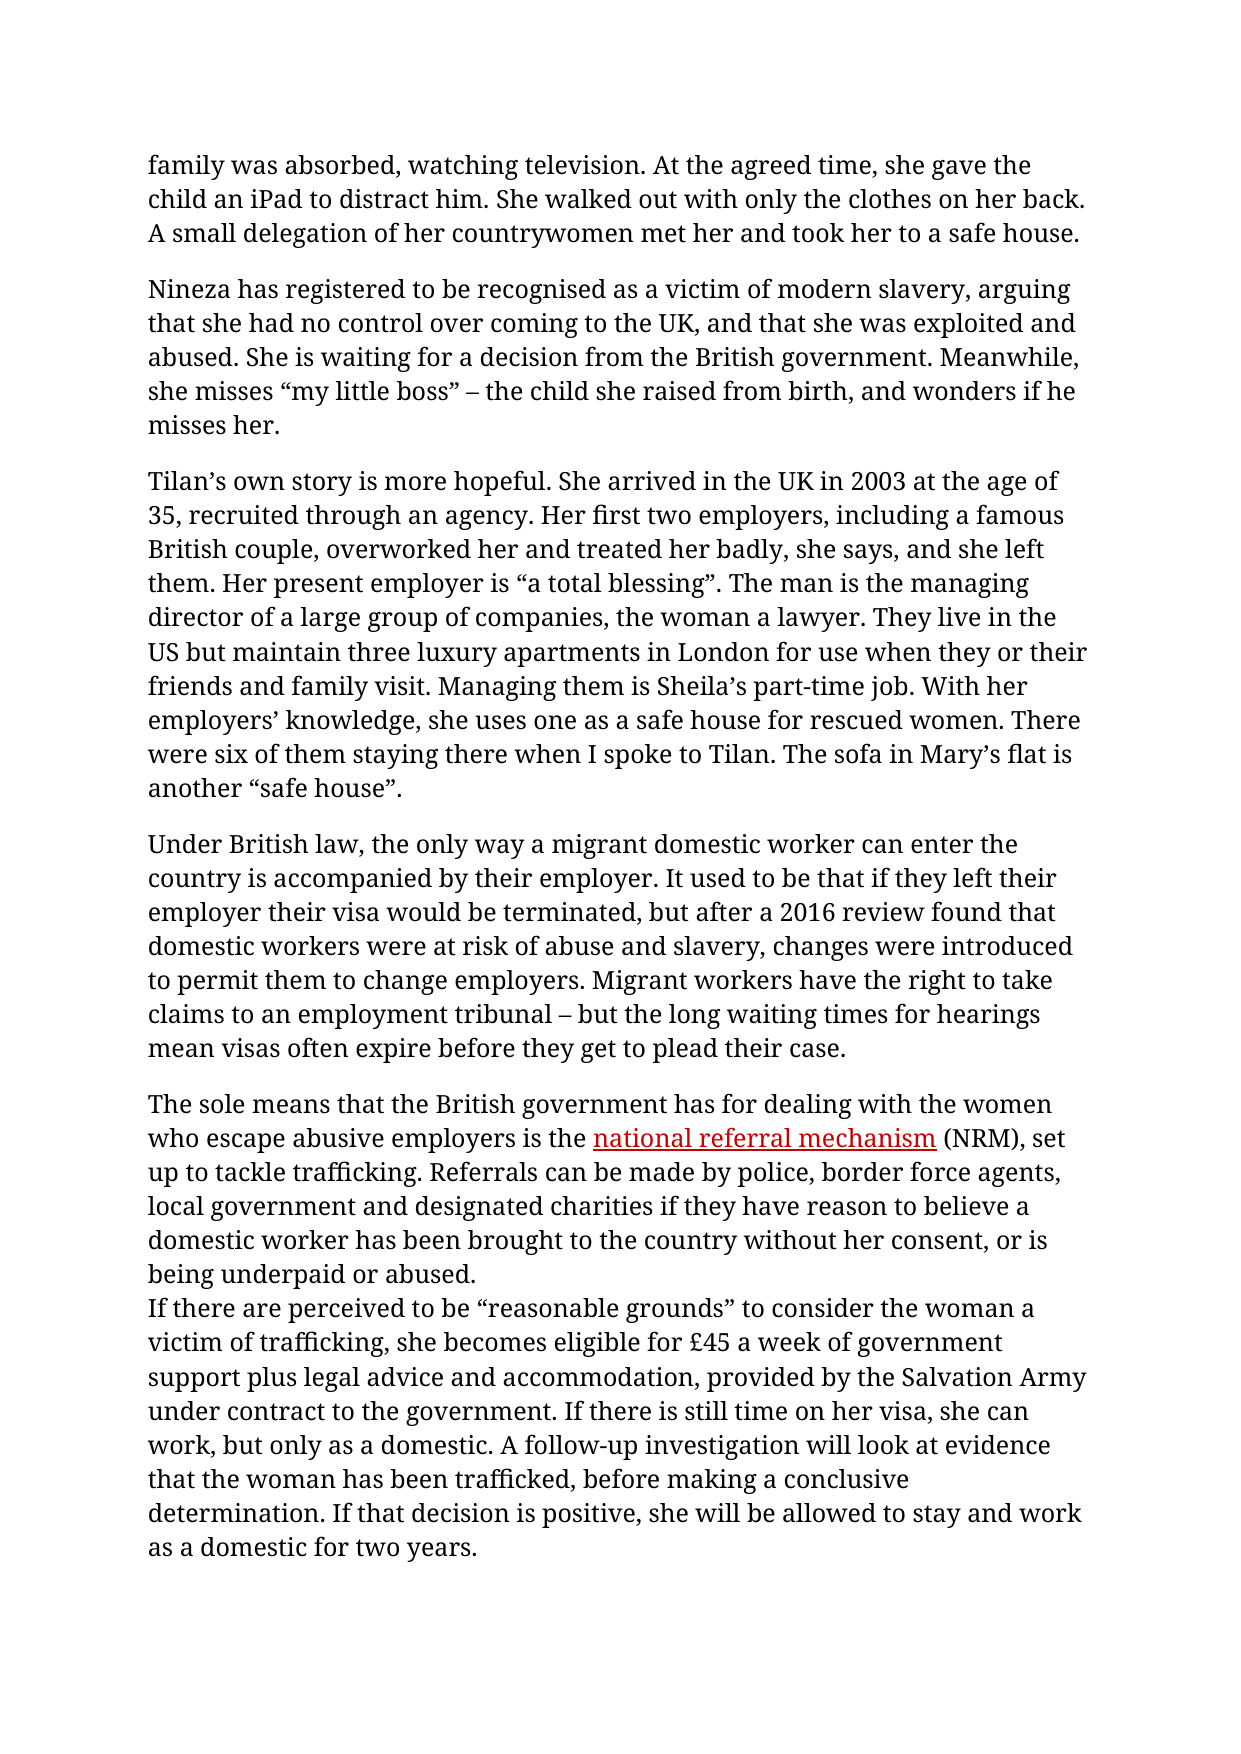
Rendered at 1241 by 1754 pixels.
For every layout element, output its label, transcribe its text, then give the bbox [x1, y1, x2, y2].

text Tilan’s own story is more hopeful. She arrived in the UK in 2003 at the age of 35, recruited through an agency. Her first two employers, including a famous British couple, overworked her and treated her badly, she says, and she left them. Her present employer is “a total blessing”. The man is the managing director of a large group of companies, the woman a lawyer. They live in the US but maintain three luxury apartments in London for use when they or their friends and family visit. Managing them is Sheila’s part-time job. With her employers’ knowledge, she uses one as a safe house for rescued women. There were six of them staying there when I spoke to Tilan. The sofa in Mary’s flat is another “safe house”. [148, 464, 1093, 804]
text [148, 148, 1093, 250]
text Nineza has registered to be recognised as a victim of modern slavery, arguing that she had no control over coming to the UK, and that she was exploited and abused. She is waiting for a decision from the British government. Meanwhile, she misses “my little boss” – the child she raised from birth, and wonders if he misses her. [148, 272, 1093, 442]
text Under British law, the only way a migrant domestic worker can enter the country is accompanied by their employer. It used to be that if they left their employer their visa would be terminated, but after a 2016 review found that domestic workers were at risk of abuse and slavery, changes were introduced to permit them to change employers. Migrant workers have the right to take claims to an employment tribunal – but the long waiting times for hearings mean visas often expire before they get to plead their case. [148, 826, 1093, 1065]
text The sole means that the British government has for dealing with the women who escape abusive employers is the national referral mechanism (NRM), set up to tackle trafficking. Referrals can be made by police, border force agents, local government and designated charities if they have reason to believe a domestic worker has been brought to the country without her consent, or is being underpaid or abused. [148, 1087, 1093, 1291]
text If there are perceived to be “reasonable grounds” to consider the woman a victim of trafficking, she becomes eligible for £45 a week of government support plus legal advice and accommodation, provided by the Salvation Army under contract to the government. If there is still time on her visa, she can work, but only as a domestic. A follow-up investigation will look at evidence that the woman has been trafficked, before making a conclusive determination. If that decision is positive, she will be allowed to stay and work as a domestic for two years. [148, 1291, 1093, 1563]
